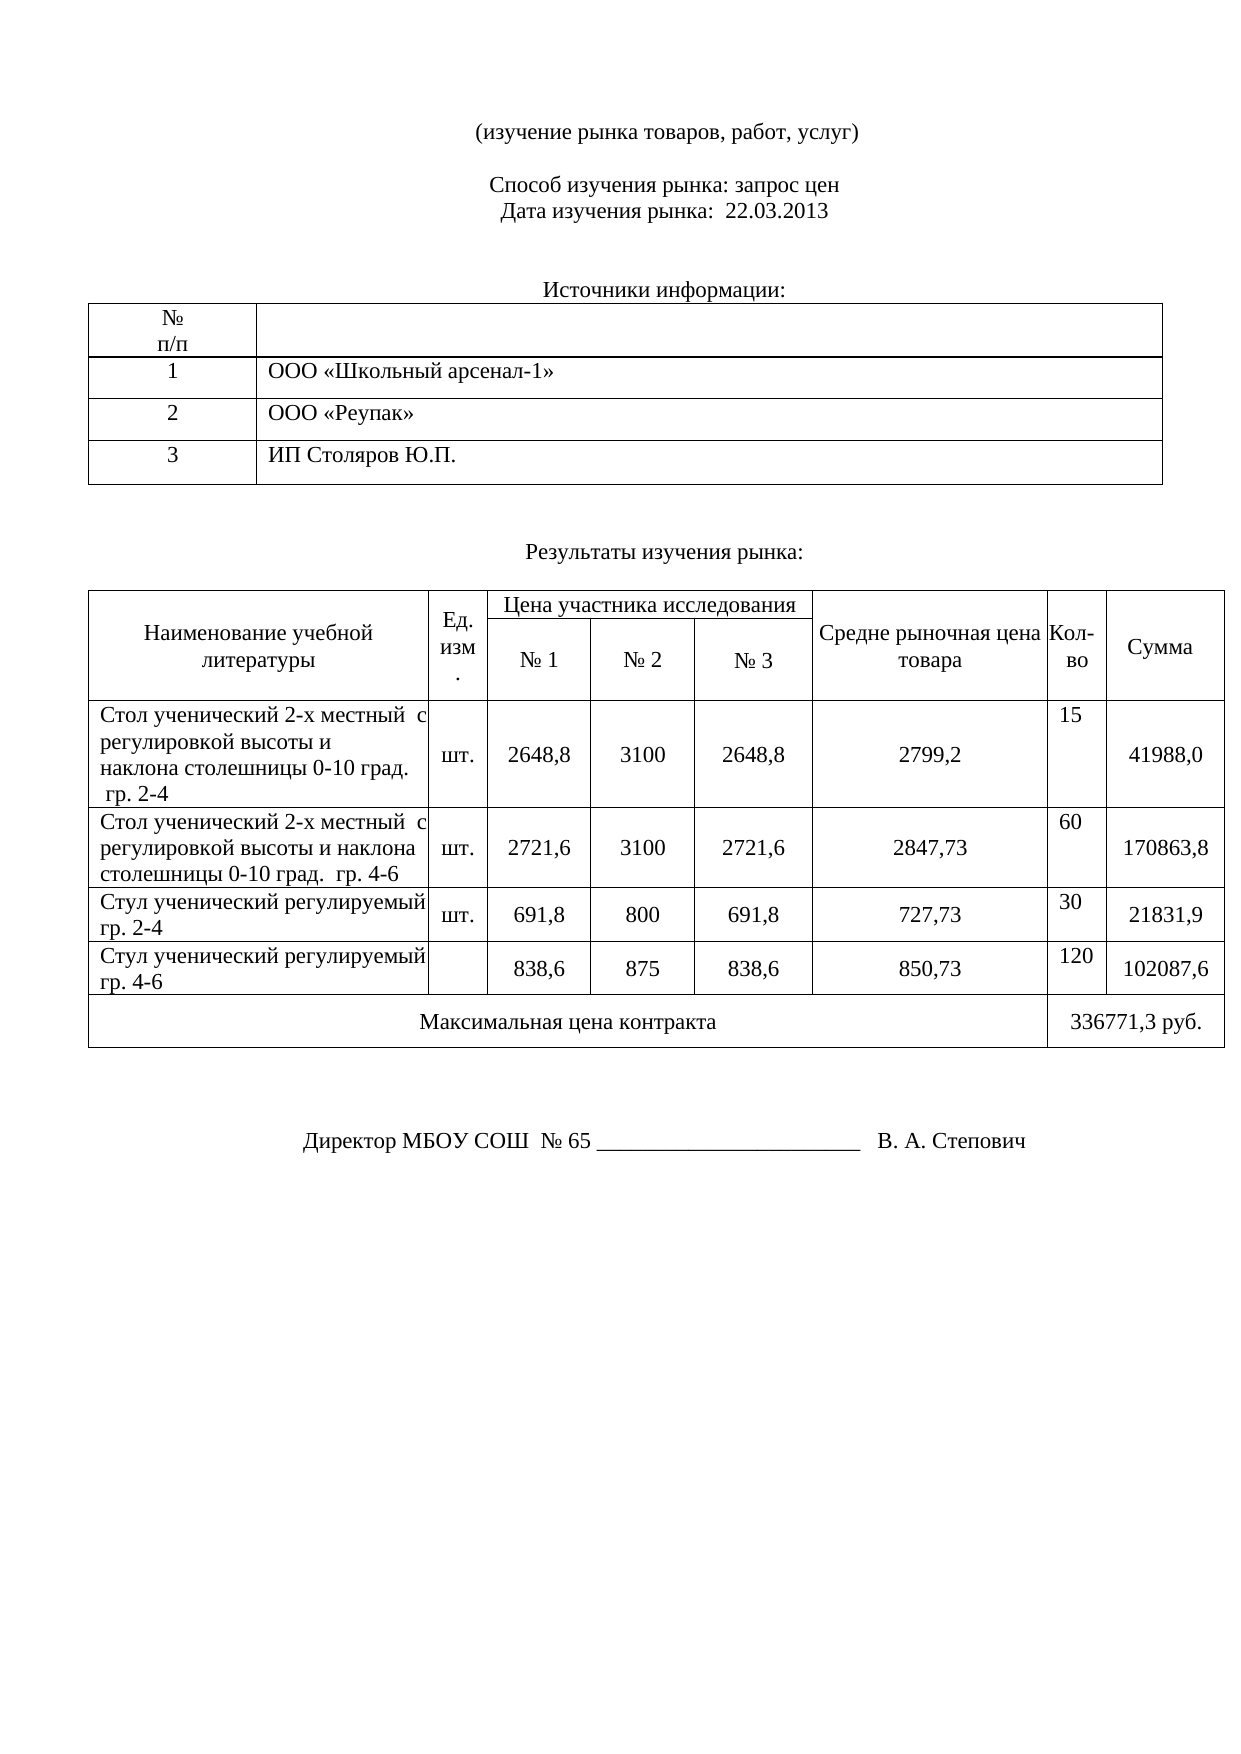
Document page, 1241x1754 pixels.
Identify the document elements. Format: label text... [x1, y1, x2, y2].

table_cell ООО «Реупак» [257, 399, 1162, 440]
table_cell Стул ученический регулируемый гр. 2-4 [89, 888, 428, 941]
text Результаты изучения рынка: [177, 538, 1152, 564]
text Дата изучения рынка: 22.03.2013 [177, 197, 1152, 223]
table_cell 60 [1048, 808, 1106, 887]
table_cell 691,8 [488, 888, 590, 941]
table_cell 41988,0 [1107, 701, 1224, 807]
table_cell № 1 [488, 619, 590, 700]
table_cell 15 [1048, 701, 1106, 807]
text Источники информации: [177, 276, 1152, 303]
table_header Цена участника исследования [488, 591, 812, 618]
table_header № п/п [89, 304, 256, 356]
table_cell 3100 [591, 808, 694, 887]
table_cell Стол ученический 2-х местный с регулировкой высоты и наклона столешницы 0-10 град. гр. 4-6 [89, 808, 428, 887]
table_cell 336771,3 руб. [1048, 995, 1224, 1047]
table_cell 2721,6 [695, 808, 812, 887]
table_cell 875 [591, 942, 694, 994]
table_cell ИП Столяров Ю.П. [257, 441, 1162, 484]
table_cell 727,73 [813, 888, 1047, 941]
table_header Средне рыночная цена товара [813, 591, 1047, 700]
table_cell 800 [591, 888, 694, 941]
table_cell 838,6 [695, 942, 812, 994]
table_cell Максимальная цена контракта [89, 995, 1047, 1047]
table_cell 170863,8 [1107, 808, 1224, 887]
table_cell № 2 [591, 619, 694, 700]
table_cell шт. [429, 808, 487, 887]
table_cell 120 [1048, 942, 1106, 994]
table_cell Стул ученический регулируемый гр. 4-6 [89, 942, 428, 994]
table_cell 1 [89, 358, 256, 398]
table_cell 2648,8 [488, 701, 590, 807]
table_header Наименование учебной литературы [89, 591, 428, 700]
table_cell шт. [429, 888, 487, 941]
table_cell ООО «Школьный арсенал-1» [257, 358, 1162, 398]
table_header Ед. изм. [429, 591, 487, 700]
table_header [257, 304, 1162, 356]
table_cell 2 [89, 399, 256, 440]
table_cell 21831,9 [1107, 888, 1224, 941]
table_cell 30 [1048, 888, 1106, 941]
table_cell [429, 942, 487, 994]
table_header Кол-во [1048, 591, 1106, 700]
table_cell 2799,2 [813, 701, 1047, 807]
table_cell 2648,8 [695, 701, 812, 807]
table_cell 850,73 [813, 942, 1047, 994]
text Директор МБОУ СОШ № 65 _______________________ В. А. Степович [177, 1127, 1152, 1154]
table_cell Стол ученический 2-х местный с регулировкой высоты и наклона столешницы 0-10 град. гр. 2-4 [89, 701, 428, 807]
table_header Сумма [1107, 591, 1224, 700]
table_cell 691,8 [695, 888, 812, 941]
table_cell 838,6 [488, 942, 590, 994]
table_cell 2847,73 [813, 808, 1047, 887]
table_cell 3100 [591, 701, 694, 807]
table_cell 2721,6 [488, 808, 590, 887]
table_cell 102087,6 [1107, 942, 1224, 994]
table_cell шт. [429, 701, 487, 807]
table_cell 3 [89, 441, 256, 484]
text (изучение рынка товаров, работ, услуг) [177, 118, 1152, 144]
table_cell № 3 [695, 619, 812, 700]
text Способ изучения рынка: запрос цен [177, 171, 1152, 197]
